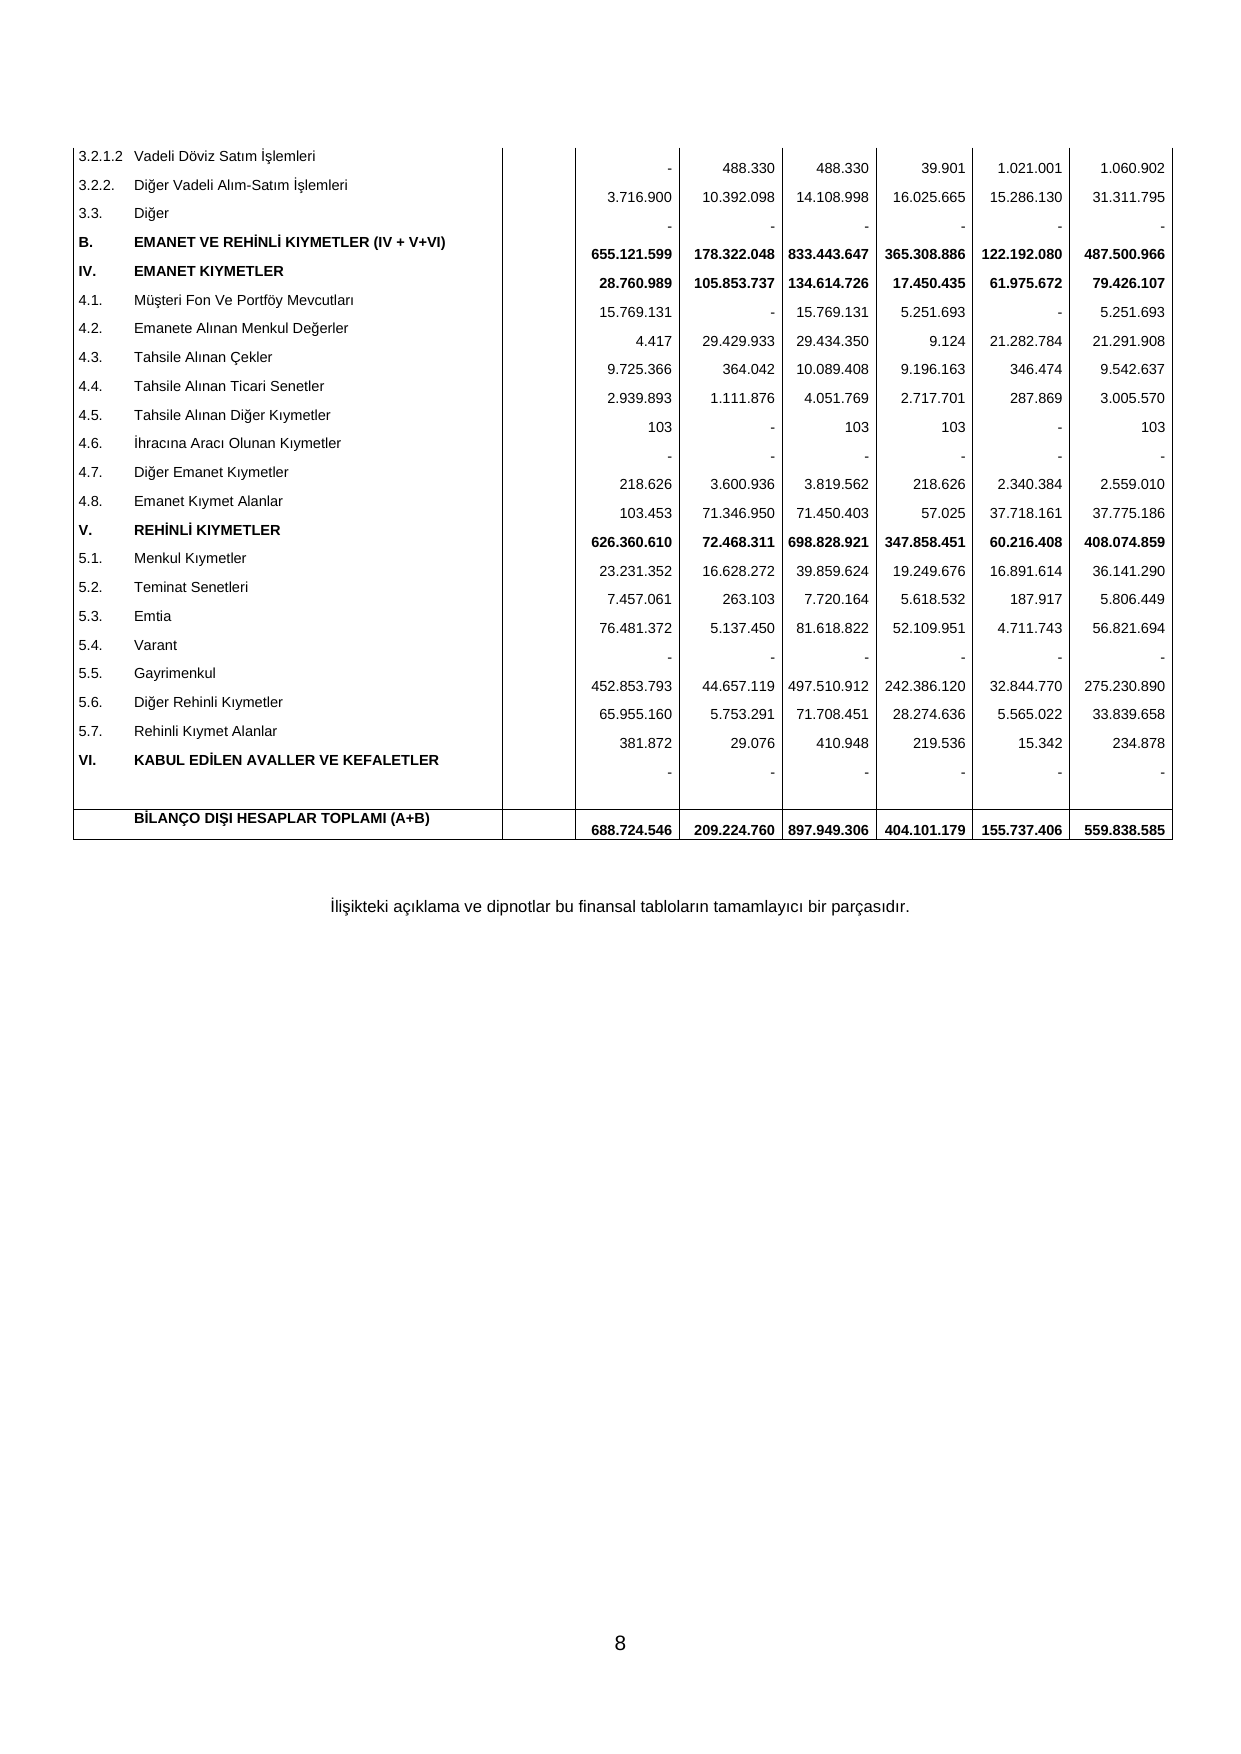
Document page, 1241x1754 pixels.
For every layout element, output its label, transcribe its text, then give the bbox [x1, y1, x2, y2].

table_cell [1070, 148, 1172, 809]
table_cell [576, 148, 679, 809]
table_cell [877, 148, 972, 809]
text İlişikteki açıklama ve dipnotlar bu finansal tabloların tamamlayıcı bir parçasıdır. [148, 897, 1092, 916]
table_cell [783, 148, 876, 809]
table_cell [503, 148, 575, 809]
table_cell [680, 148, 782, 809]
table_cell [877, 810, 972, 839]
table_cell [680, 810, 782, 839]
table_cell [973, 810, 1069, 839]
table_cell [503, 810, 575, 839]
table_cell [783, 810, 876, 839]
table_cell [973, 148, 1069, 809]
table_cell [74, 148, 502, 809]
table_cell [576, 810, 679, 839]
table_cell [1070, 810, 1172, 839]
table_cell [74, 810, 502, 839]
